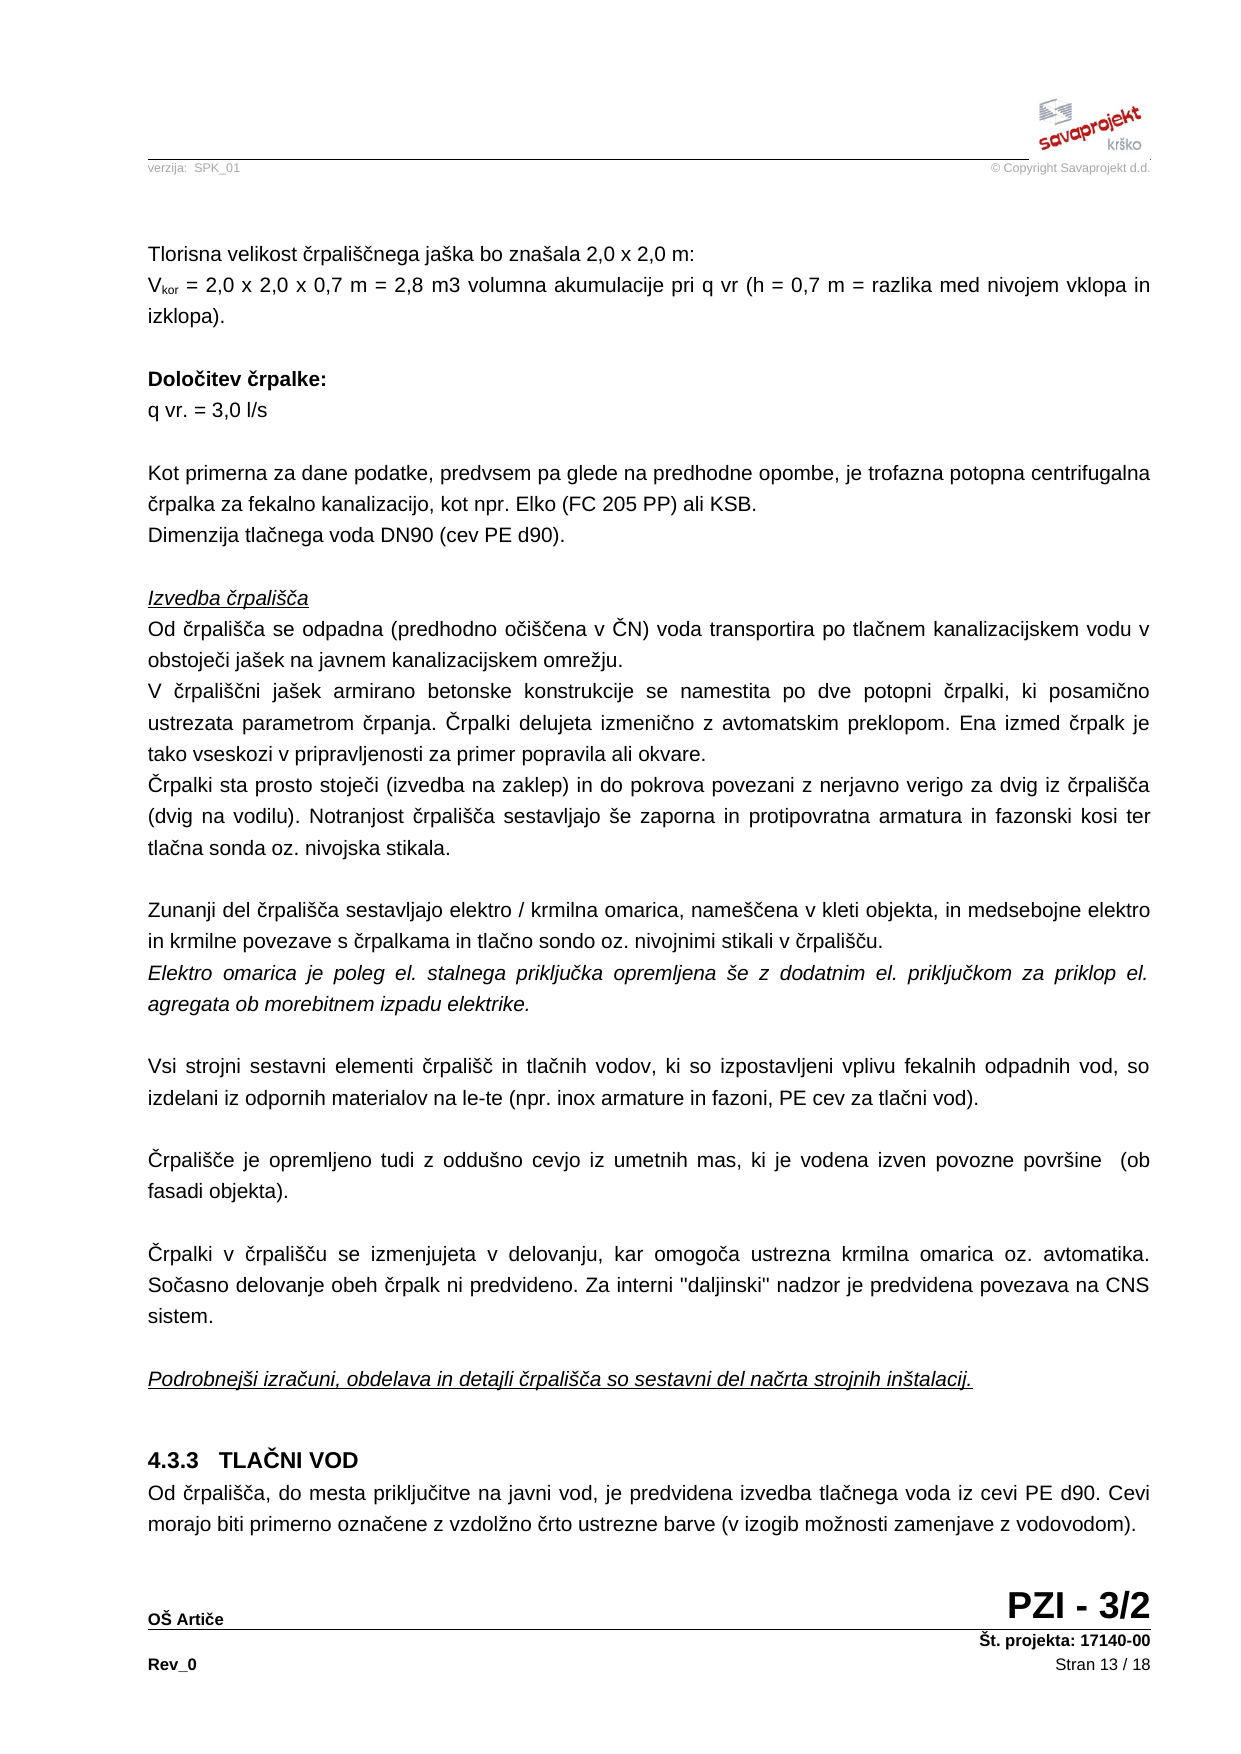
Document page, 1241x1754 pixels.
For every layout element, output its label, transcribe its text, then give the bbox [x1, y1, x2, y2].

text Določitev črpalke: [148, 359, 1152, 391]
text Od črpališča, do mesta priključitve na javni vod, je predvidena izvedba tlačnega voda iz cevi PE d90. Cevi morajo biti primerno označene z vzdolžno črto ustrezne barve (v izogib možnosti zamenjave z vodovodom). [148, 1473, 1152, 1536]
text tlačni vod [148, 1447, 1152, 1473]
text V črpališčni jašek armirano betonske konstrukcije se namestita po dve potopni črpalki, ki posamično ustrezata parametrom črpanja. Črpalki delujeta izmenično z avtomatskim preklopom. Ena izmed črpalk je tako vseskozi v pripravljenosti za primer popravila ali okvare. [148, 672, 1152, 766]
text Črpalki sta prosto stoječi (izvedba na zaklep) in do pokrova povezani z nerjavno verigo za dvig iz črpališča (dvig na vodilu). Notranjost črpališča sestavljajo še zaporna in protipovratna armatura in fazonski kosi ter tlačna sonda oz. nivojska stikala. [148, 766, 1152, 859]
picture [1029, 88, 1151, 160]
text Od črpališča se odpadna (predhodno očiščena v ČN) voda transportira po tlačnem kanalizacijskem vodu v obstoječi jašek na javnem kanalizacijskem omrežju. [148, 609, 1152, 672]
text Črpalki v črpališču se izmenjujeta v delovanju, kar omogoča ustrezna krmilna omarica oz. avtomatika. Sočasno delovanje obeh črpalk ni predvideno. Za interni ''daljinski'' nadzor je predvidena povezava na CNS sistem. [148, 1234, 1152, 1328]
text Elektro omarica je poleg el. stalnega priključka opremljena še z dodatnim el. priključkom za priklop el. agregata ob morebitnem izpadu elektrike. [148, 953, 1152, 1016]
text Kot primerna za dane podatke, predvsem pa glede na predhodne opombe, je trofazna potopna centrifugalna črpalka za fekalno kanalizacijo, kot npr. Elko (FC 205 PP) ali KSB. [148, 453, 1152, 516]
text Tlorisna velikost črpališčnega jaška bo znašala 2,0 x 2,0 m: [148, 234, 1152, 266]
text q vr. = 3,0 l/s [148, 391, 1152, 422]
text Podrobnejši izračuni, obdelava in detajli črpališča so sestavni del načrta strojnih inštalacij. [148, 1359, 1152, 1391]
text Zunanji del črpališča sestavljajo elektro / krmilna omarica, nameščena v kleti objekta, in medsebojne elektro in krmilne povezave s črpalkama in tlačno sondo oz. nivojnimi stikali v črpališču. [148, 891, 1152, 953]
text Izvedba črpališča [148, 578, 1152, 609]
text Vkor = 2,0 x 2,0 x 0,7 m = 2,8 m3 volumna akumulacije pri q vr (h = 0,7 m = razlika med nivojem vklopa in izklopa). [148, 266, 1152, 328]
text Vsi strojni sestavni elementi črpališč in tlačnih vodov, ki so izpostavljeni vplivu fekalnih odpadnih vod, so izdelani iz odpornih materialov na le-te (npr. inox armature in fazoni, PE cev za tlačni vod). [148, 1047, 1152, 1109]
text Dimenzija tlačnega voda DN90 (cev PE d90). [148, 516, 1152, 547]
text Črpališče je opremljeno tudi z oddušno cevjo iz umetnih mas, ki je vodena izven povozne površine (ob fasadi objekta). [148, 1141, 1152, 1203]
